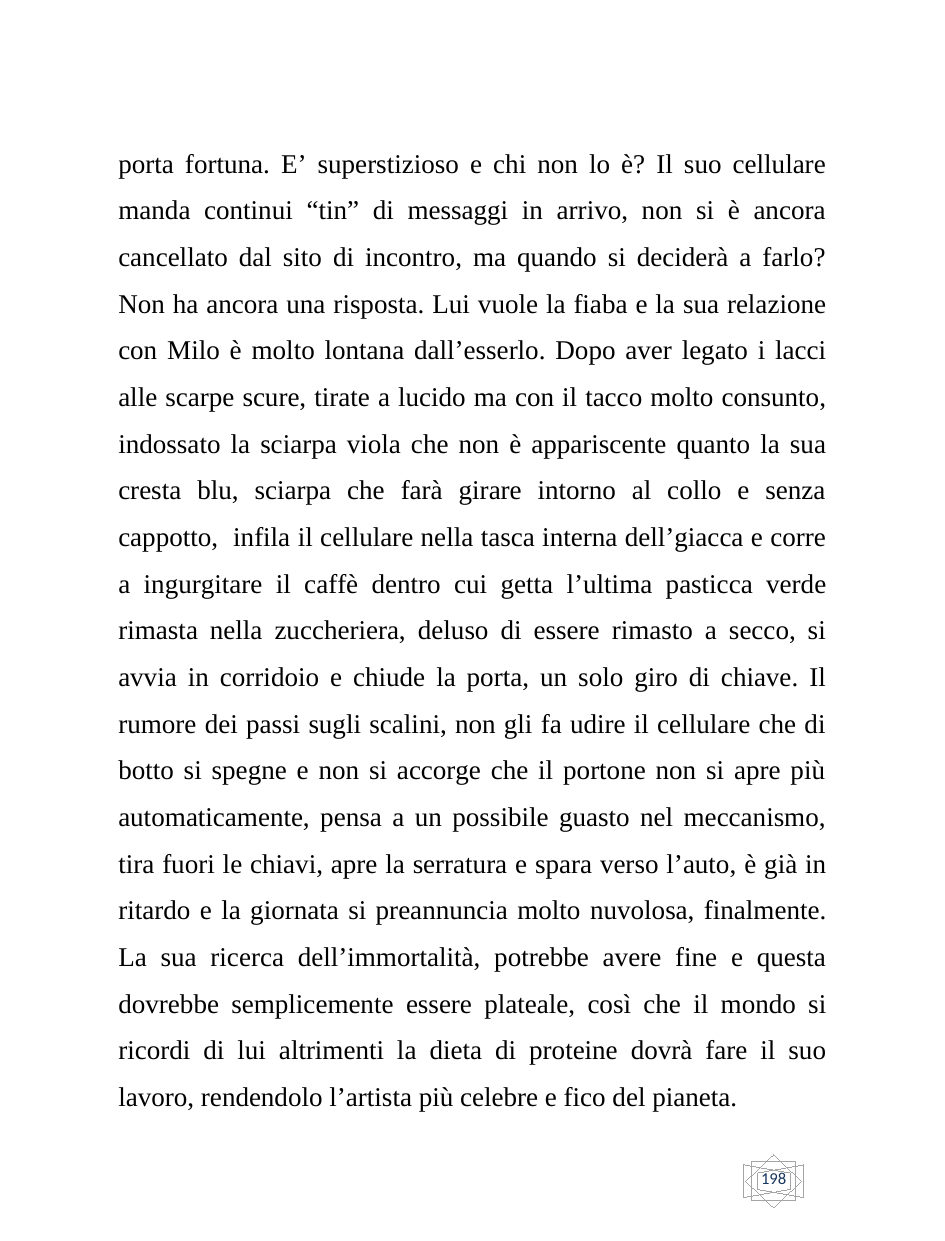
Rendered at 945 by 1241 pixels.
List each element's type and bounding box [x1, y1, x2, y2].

text [118, 148, 827, 1112]
